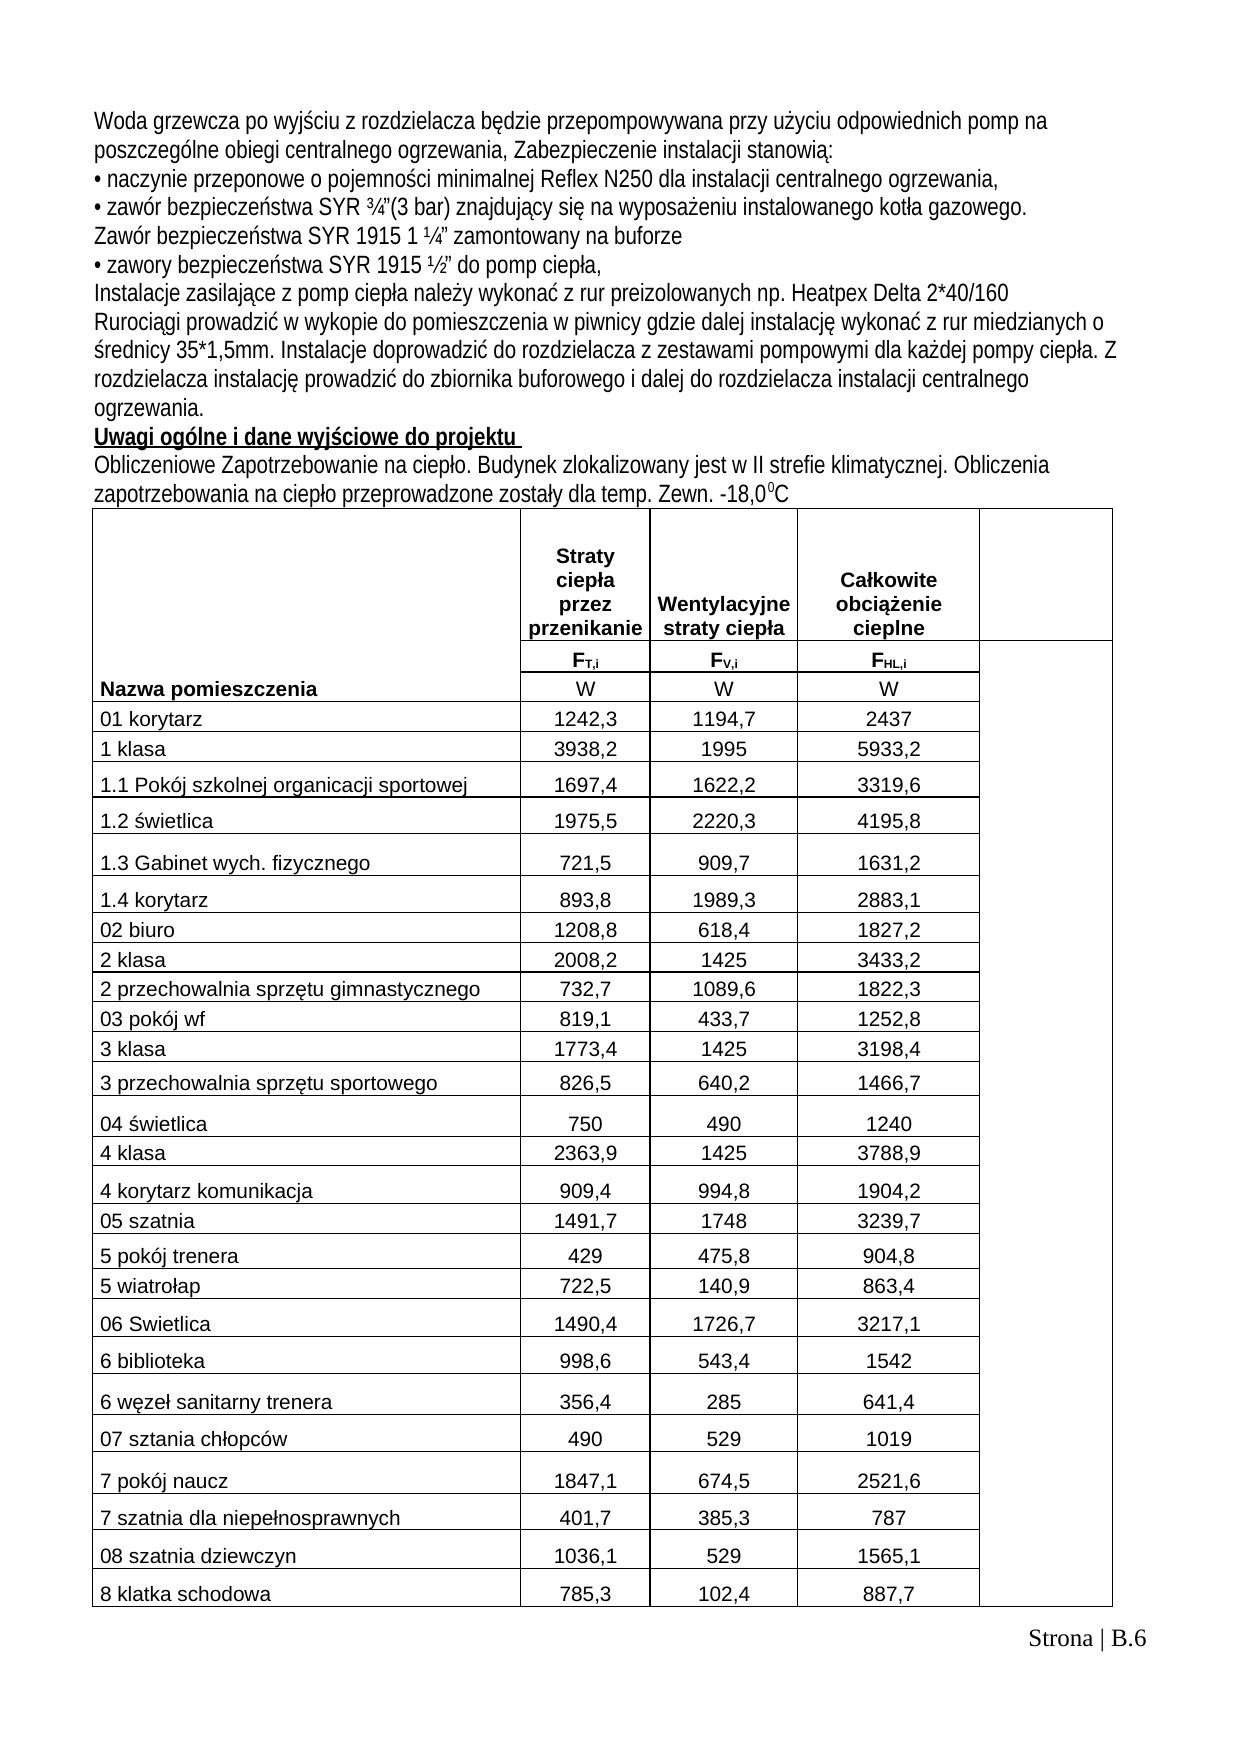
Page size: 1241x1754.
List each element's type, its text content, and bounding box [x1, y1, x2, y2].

table_cell 08 szatnia dziewczyn [93, 1530, 520, 1568]
table_cell 641,4 [798, 1374, 979, 1414]
table_cell 1989,3 [651, 876, 797, 912]
table_cell 05 szatnia [93, 1204, 520, 1232]
text Woda grzewcza po wyjściu z rozdzielacza będzie przepompowywana przy użyciu odpowiednich pomp na poszczególne obiegi centralnego ogrzewania, Zabezpieczenie instalacji stanowią: [94, 106, 1146, 164]
table_cell 529 [651, 1415, 797, 1451]
table_cell 475,8 [651, 1234, 797, 1268]
table_cell 2220,3 [651, 798, 797, 832]
table_cell 06 Swietlica [93, 1299, 520, 1336]
table_cell 1194,7 [651, 702, 797, 731]
table_cell 4 klasa [93, 1137, 520, 1165]
table_cell 998,6 [521, 1337, 649, 1373]
table_cell 1975,5 [521, 798, 649, 832]
table_cell 285 [651, 1374, 797, 1414]
table_cell 1.2 świetlica [93, 798, 520, 832]
table_cell FT,i [521, 641, 649, 671]
table_cell 826,5 [521, 1062, 649, 1095]
table_cell 04 świetlica [93, 1096, 520, 1136]
table_cell 1425 [651, 1137, 797, 1165]
table_cell 3 przechowalnia sprzętu sportowego [93, 1062, 520, 1095]
table_cell 8 klatka schodowa [93, 1569, 520, 1606]
table_cell 721,5 [521, 834, 649, 874]
table_cell 1726,7 [651, 1299, 797, 1336]
table_cell 7 szatnia dla niepełnosprawnych [93, 1494, 520, 1529]
table_cell 1748 [651, 1204, 797, 1232]
table_cell 1491,7 [521, 1204, 649, 1232]
table_cell 1827,2 [798, 913, 979, 942]
table_header Wentylacyjne straty ciepła [651, 509, 797, 640]
table_cell 2 przechowalnia sprzętu gimnastycznego [93, 973, 520, 1001]
table_cell 2437 [798, 702, 979, 731]
table_cell 893,8 [521, 876, 649, 912]
table_cell 5933,2 [798, 732, 979, 761]
table_cell 4195,8 [798, 798, 979, 832]
text Zawór bezpieczeństwa SYR 1915 1 ¼” zamontowany na buforze [94, 221, 1146, 249]
text Rurociągi prowadzić w wykopie do pomieszczenia w piwnicy gdzie dalej instalację wykonać z rur miedzianych o średnicy 35*1,5mm. Instalacje doprowadzić do rozdzielacza z zestawami pompowymi dla każdej pompy ciepła. Z rozdzielacza instalację prowadzić do zbiornika buforowego i dalej do rozdzielacza instalacji centralnego ogrzewania. [94, 307, 1146, 421]
table_cell 819,1 [521, 1002, 649, 1031]
table_cell 2521,6 [798, 1452, 979, 1493]
table_cell 3217,1 [798, 1299, 979, 1336]
table_cell 1089,6 [651, 973, 797, 1001]
table_cell 640,2 [651, 1062, 797, 1095]
table_cell 722,5 [521, 1269, 649, 1298]
table_header Nazwa pomieszczenia [93, 509, 520, 701]
table_cell W [521, 673, 649, 701]
text • zawór bezpieczeństwa SYR ¾”(3 bar) znajdujący się na wyposażeniu instalowanego kotła gazowego. [94, 192, 1146, 221]
table_cell 3938,2 [521, 732, 649, 761]
table_cell 1.1 Pokój szkolnej organicacji sportowej [93, 762, 520, 796]
table_header Całkowite obciążenie cieplne [798, 509, 979, 640]
text Uwagi ogólne i dane wyjściowe do projektu [94, 421, 1146, 450]
table_cell 1.4 korytarz [93, 876, 520, 912]
table_cell 1019 [798, 1415, 979, 1451]
table_cell 1240 [798, 1096, 979, 1136]
table_cell 994,8 [651, 1166, 797, 1203]
table_cell 356,4 [521, 1374, 649, 1414]
table_cell 01 korytarz [93, 702, 520, 731]
table_cell [980, 641, 1112, 1606]
table_cell 429 [521, 1234, 649, 1268]
text • naczynie przeponowe o pojemności minimalnej Reflex N250 dla instalacji centralnego ogrzewania, [94, 164, 1146, 192]
table_cell 2363,9 [521, 1137, 649, 1165]
table_cell 1 klasa [93, 732, 520, 761]
table_cell 1565,1 [798, 1530, 979, 1568]
text Instalacje zasilające z pomp ciepła należy wykonać z rur preizolowanych np. Heatpex Delta 2*40/160 [94, 278, 1146, 307]
table_cell 7 pokój naucz [93, 1452, 520, 1493]
table_cell 1995 [651, 732, 797, 761]
table_cell 1242,3 [521, 702, 649, 731]
table_cell 1425 [651, 943, 797, 971]
table_cell 785,3 [521, 1569, 649, 1606]
table_cell 5 wiatrołap [93, 1269, 520, 1298]
table_cell 1904,2 [798, 1166, 979, 1203]
table_cell FV,i [651, 641, 797, 671]
table_cell 750 [521, 1096, 649, 1136]
table_cell 1252,8 [798, 1002, 979, 1031]
table_cell 3239,7 [798, 1204, 979, 1232]
table_cell 863,4 [798, 1269, 979, 1298]
table_cell 1697,4 [521, 762, 649, 796]
table_cell 1622,2 [651, 762, 797, 796]
table_cell 490 [521, 1415, 649, 1451]
table_cell 674,5 [651, 1452, 797, 1493]
table_cell 904,8 [798, 1234, 979, 1268]
table_cell 1.3 Gabinet wych. fizycznego [93, 834, 520, 874]
table_cell 6 biblioteka [93, 1337, 520, 1373]
table_cell 2 klasa [93, 943, 520, 971]
table_cell 1425 [651, 1032, 797, 1061]
table_cell 3 klasa [93, 1032, 520, 1061]
table_cell 2883,1 [798, 876, 979, 912]
table_cell 887,7 [798, 1569, 979, 1606]
table_cell 2008,2 [521, 943, 649, 971]
table_cell 909,7 [651, 834, 797, 874]
table_cell 433,7 [651, 1002, 797, 1031]
table_cell 3319,6 [798, 762, 979, 796]
table_cell 03 pokój wf [93, 1002, 520, 1031]
table_cell 385,3 [651, 1494, 797, 1529]
table_cell 618,4 [651, 913, 797, 942]
table_cell W [798, 673, 979, 701]
table_cell 1208,8 [521, 913, 649, 942]
table_cell 1490,4 [521, 1299, 649, 1336]
table_cell 401,7 [521, 1494, 649, 1529]
table_cell 102,4 [651, 1569, 797, 1606]
table_cell 1773,4 [521, 1032, 649, 1061]
table_cell 787 [798, 1494, 979, 1529]
table_cell 732,7 [521, 973, 649, 1001]
table_header [980, 509, 1112, 640]
table_cell 1542 [798, 1337, 979, 1373]
table_cell 07 sztania chłopców [93, 1415, 520, 1451]
table_cell 490 [651, 1096, 797, 1136]
table_cell 1847,1 [521, 1452, 649, 1493]
table_cell 909,4 [521, 1166, 649, 1203]
table_cell 140,9 [651, 1269, 797, 1298]
table_cell 1822,3 [798, 973, 979, 1001]
table_cell 3433,2 [798, 943, 979, 971]
text Obliczeniowe Zapotrzebowanie na ciepło. Budynek zlokalizowany jest w II strefie klimatycznej. Obliczenia zapotrzebowania na ciepło przeprowadzone zostały dla temp. Zewn. -18,00C [94, 450, 1146, 507]
table_cell 5 pokój trenera [93, 1234, 520, 1268]
table_cell 3198,4 [798, 1032, 979, 1061]
table_cell 4 korytarz komunikacja [93, 1166, 520, 1203]
table_cell 1631,2 [798, 834, 979, 874]
table_header Straty ciepła przez przenikanie [521, 509, 649, 640]
text • zawory bezpieczeństwa SYR 1915 ½” do pomp ciepła, [94, 249, 1146, 278]
table_cell 3788,9 [798, 1137, 979, 1165]
table_cell FHL,i [798, 641, 979, 671]
table_cell 1466,7 [798, 1062, 979, 1095]
table_cell 6 węzeł sanitarny trenera [93, 1374, 520, 1414]
table_cell 02 biuro [93, 913, 520, 942]
table_cell W [651, 673, 797, 701]
table_cell 543,4 [651, 1337, 797, 1373]
table_cell 529 [651, 1530, 797, 1568]
table_cell 1036,1 [521, 1530, 649, 1568]
